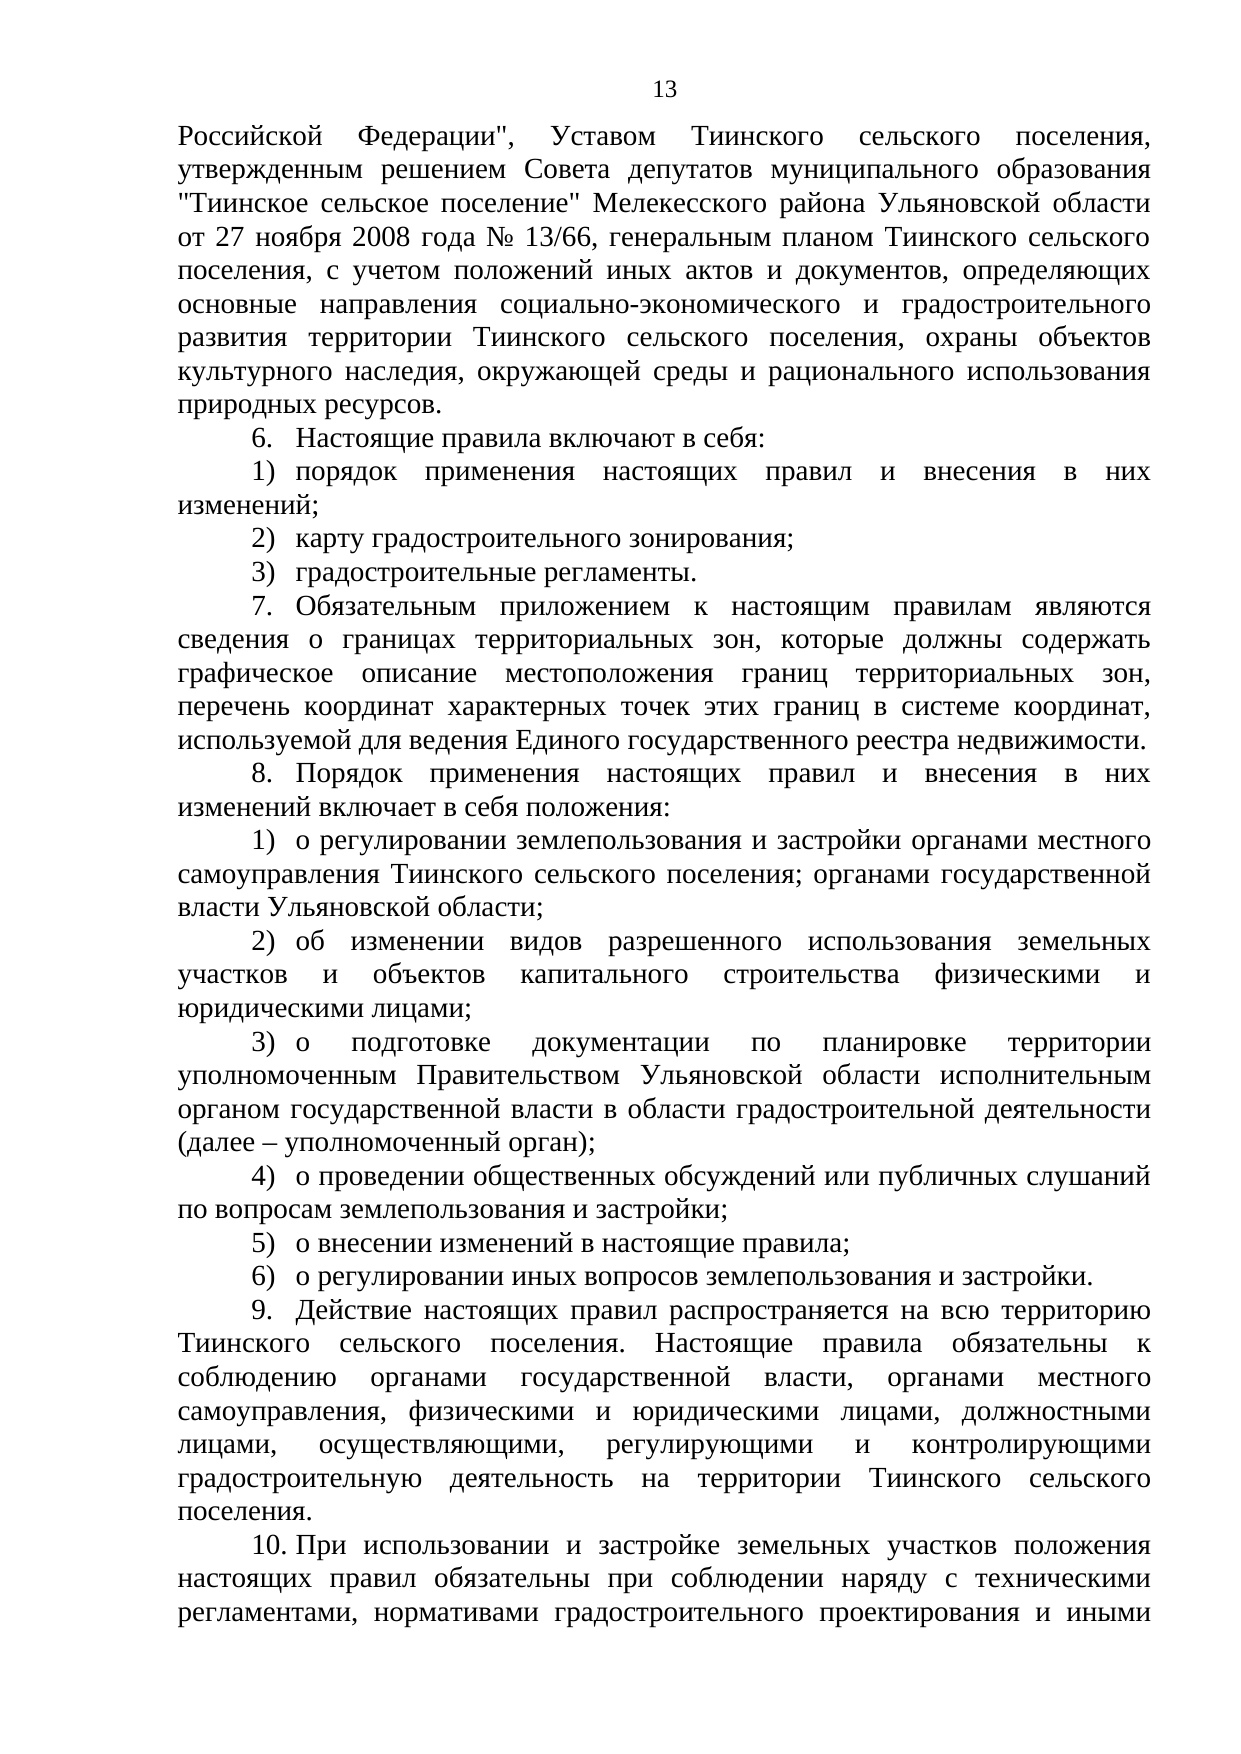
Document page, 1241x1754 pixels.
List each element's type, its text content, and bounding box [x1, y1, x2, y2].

list Настоящие правила включают в себя: [177, 420, 1152, 453]
list о регулировании землепользования и застройки органами местного самоуправления Тиинского сельского поселения; органами государственной власти Ульяновской области; [177, 822, 1152, 923]
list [177, 118, 1152, 420]
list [177, 1527, 1152, 1627]
list порядок применения настоящих правил и внесения в них изменений; [177, 453, 1152, 521]
list об изменении видов разрешенного использования земельных участков и объектов капитального строительства физическими и юридическими лицами; [177, 923, 1152, 1024]
list о подготовке документации по планировке территории уполномоченным Правительством Ульяновской области исполнительным органом государственной власти в области градостроительной деятельности (далее – уполномоченный орган); [177, 1024, 1152, 1158]
list Действие настоящих правил распространяется на всю территорию Тиинского сельского поселения. Настоящие правила обязательны к соблюдению органами государственной власти, органами местного самоуправления, физическими и юридическими лицами, должностными лицами, осуществляющими, регулирующими и контролирующими градостроительную деятельность на территории Тиинского сельского поселения. [177, 1292, 1152, 1527]
list карту градостроительного зонирования; [177, 521, 1152, 554]
list градостроительные регламенты. [177, 554, 1152, 588]
list о внесении изменений в настоящие правила; [177, 1225, 1152, 1258]
list о проведении общественных обсуждений или публичных слушаний по вопросам землепользования и застройки; [177, 1158, 1152, 1225]
list Обязательным приложением к настоящим правилам являются сведения о границах территориальных зон, которые должны содержать графическое описание местоположения границ территориальных зон, перечень координат характерных точек этих границ в системе координат, используемой для ведения Единого государственного реестра недвижимости. [177, 588, 1152, 755]
list Порядок применения настоящих правил и внесения в них изменений включает в себя положения: [177, 755, 1152, 822]
list о регулировании иных вопросов землепользования и застройки. [177, 1258, 1152, 1292]
